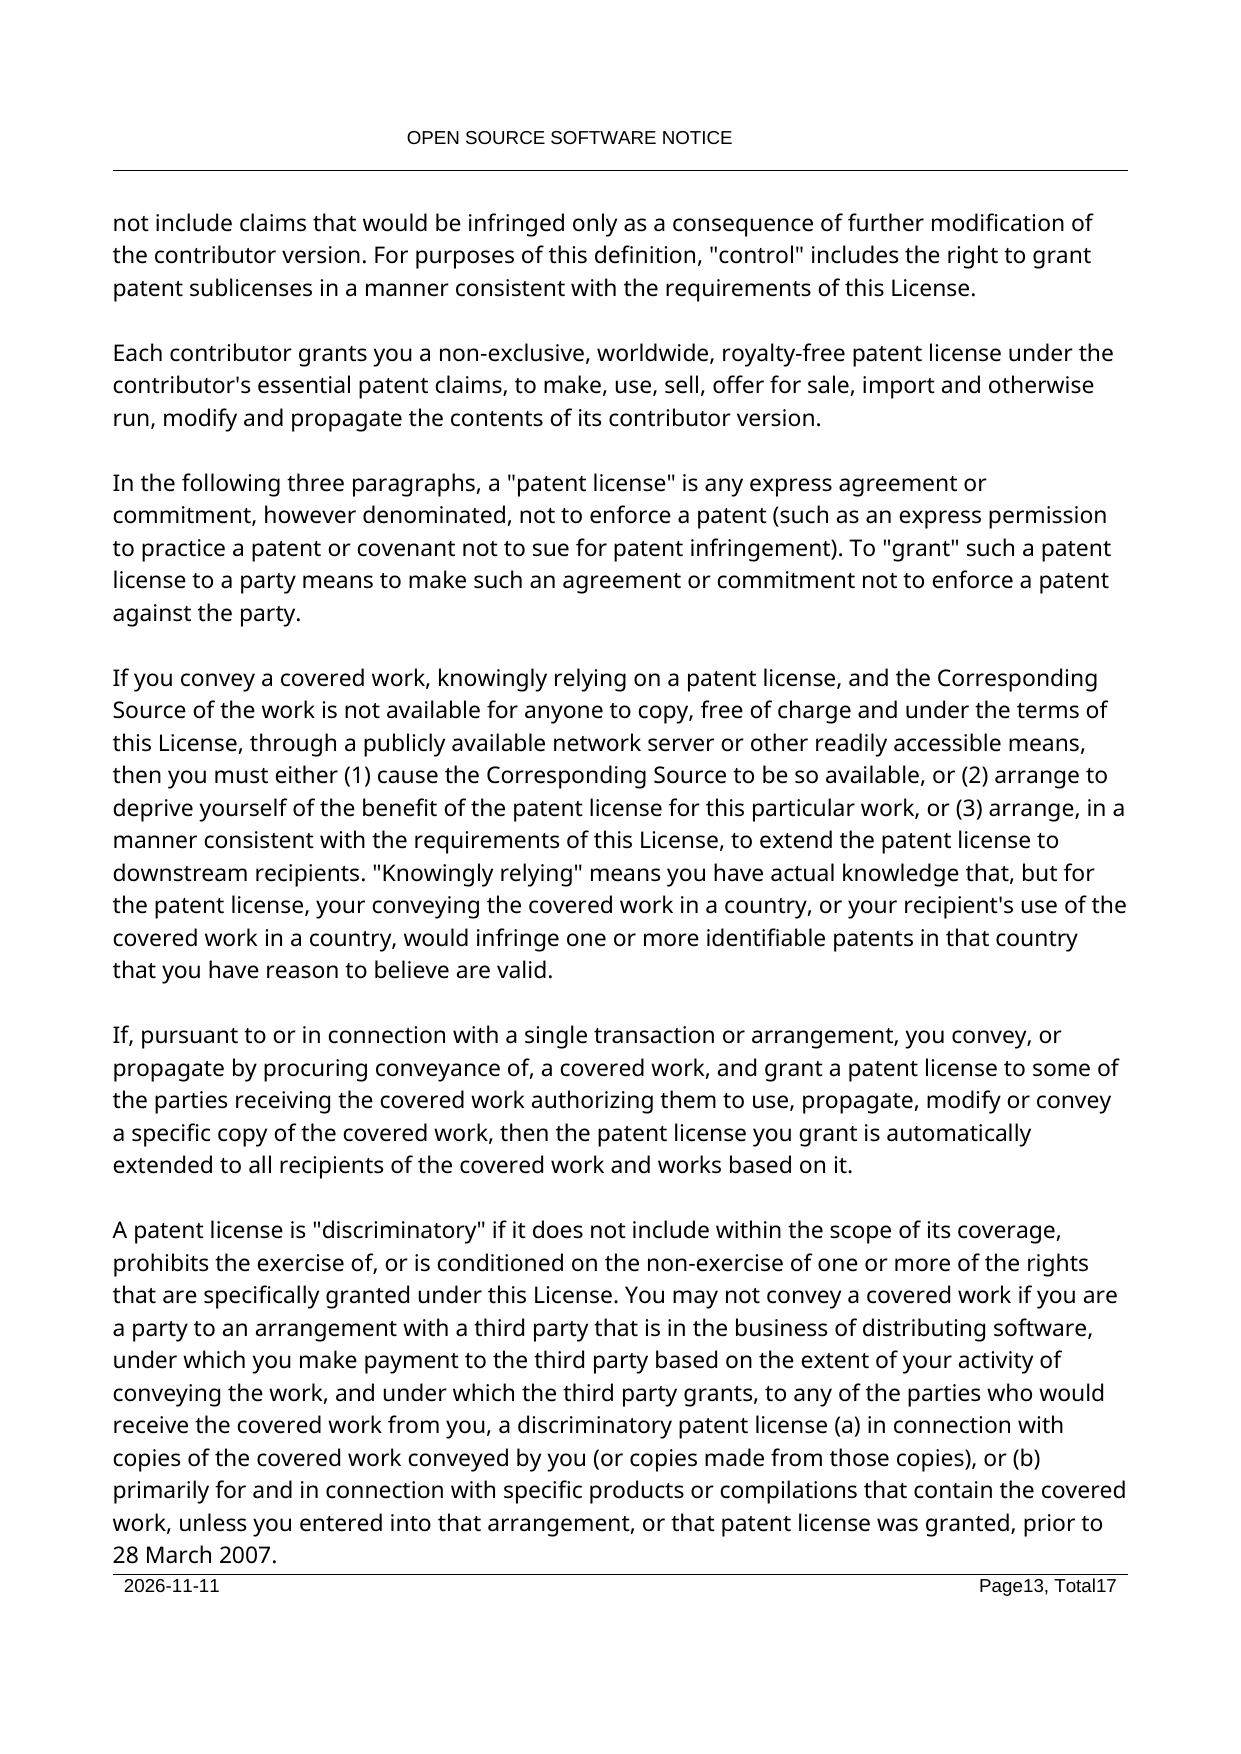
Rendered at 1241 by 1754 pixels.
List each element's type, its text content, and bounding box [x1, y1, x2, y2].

text If you convey a covered work, knowingly relying on a patent license, and the Corresponding Source of the work is not available for anyone to copy, free of charge and under the terms of this License, through a publicly available network server or other readily accessible means, then you must either (1) cause the Corresponding Source to be so available, or (2) arrange to deprive yourself of the benefit of the patent license for this particular work, or (3) arrange, in a manner consistent with the requirements of this License, to extend the patent license to downstream recipients. "Knowingly relying" means you have actual knowledge that, but for the patent license, your conveying the covered work in a country, or your recipient's use of the covered work in a country, would infringe one or more identifiable patents in that country that you have reason to believe are valid. [112, 661, 1128, 986]
text In the following three paragraphs, a "patent license" is any express agreement or commitment, however denominated, not to enforce a patent (such as an express permission to practice a patent or covenant not to sue for patent infringement). To "grant" such a patent license to a party means to make such an agreement or commitment not to enforce a patent against the party. [112, 466, 1128, 629]
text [112, 206, 1128, 304]
text A patent license is "discriminatory" if it does not include within the scope of its coverage, prohibits the exercise of, or is conditioned on the non-exercise of one or more of the rights that are specifically granted under this License. You may not convey a covered work if you are a party to an arrangement with a third party that is in the business of distributing software, under which you make payment to the third party based on the extent of your activity of conveying the work, and under which the third party grants, to any of the parties who would receive the covered work from you, a discriminatory patent license (a) in connection with copies of the covered work conveyed by you (or copies made from those copies), or (b) primarily for and in connection with specific products or compilations that contain the covered work, unless you entered into that arrangement, or that patent license was granted, prior to 28 March 2007. [112, 1214, 1128, 1571]
text Each contributor grants you a non-exclusive, worldwide, royalty-free patent license under the contributor's essential patent claims, to make, use, sell, offer for sale, import and otherwise run, modify and propagate the contents of its contributor version. [112, 336, 1128, 434]
text If, pursuant to or in connection with a single transaction or arrangement, you convey, or propagate by procuring conveyance of, a covered work, and grant a patent license to some of the parties receiving the covered work authorizing them to use, propagate, modify or convey a specific copy of the covered work, then the patent license you grant is automatically extended to all recipients of the covered work and works based on it. [112, 1019, 1128, 1181]
